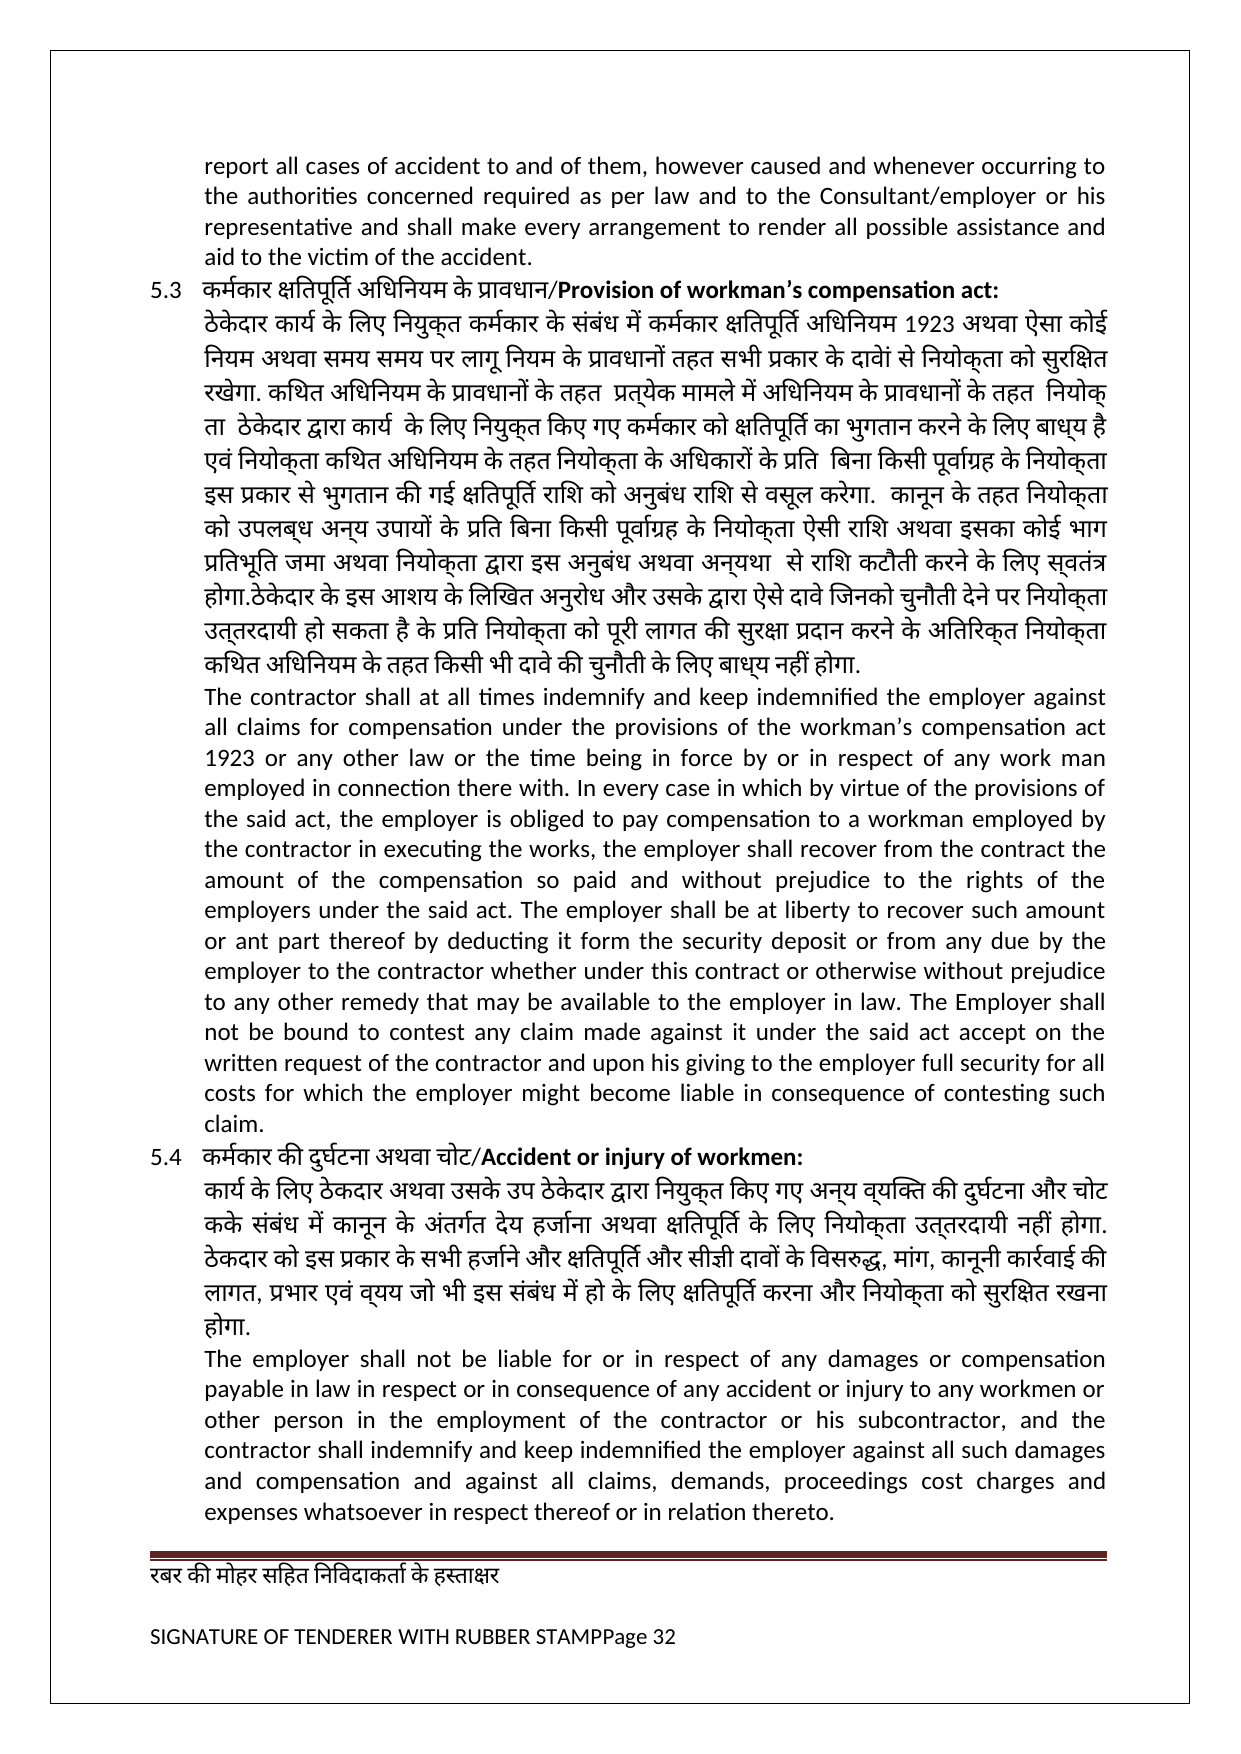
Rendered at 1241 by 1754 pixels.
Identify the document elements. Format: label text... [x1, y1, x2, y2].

text 5.3 कर्मकार क्षतिपूर्ति अधिनियम के प्रावधान/Provision of workman’s compensation act: [150, 272, 1107, 306]
text 5.4 कर्मकार की दुर्घटना अथवा चोट/Accident or injury of workmen: [150, 1139, 1107, 1173]
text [204, 150, 1107, 272]
text कार्य के लिए ठेकदार अथवा उसके उप ठेकेदार द्वारा नियुक्‍त किए गए अन्‍य व्‍यक्ति की दुर्घटना और चोट कके संबंध में कानून के अंतर्गत देय हर्जाना अथवा क्षतिपूर्ति के लिए नियोक्‍ता उत्‍तरदायी नहीं होगा. ठेकदार को इस प्रकार के सभी हर्जाने और क्षतिपूर्ति और सीज्ञी दावों के विसरुद्ध, मांग, कानूनी कार्रवाई की लागत, प्रभार एवं व्‍यय जो भी इस संबंध में हो के लिए क्षतिपूर्ति करना और नियोक्‍ता को सुरक्षित रखना होगा. [204, 1173, 1107, 1343]
text The contractor shall at all times indemnify and keep indemnified the employer against all claims for compensation under the provisions of the workman’s compensation act 1923 or any other law or the time being in force by or in respect of any work man employed in connection there with. In every case in which by virtue of the provisions of the said act, the employer is obliged to pay compensation to a workman employed by the contractor in executing the works, the employer shall recover from the contract the amount of the compensation so paid and without prejudice to the rights of the employers under the said act. The employer shall be at liberty to recover such amount or ant part thereof by deducting it form the security deposit or from any due by the employer to the contractor whether under this contract or otherwise without prejudice to any other remedy that may be available to the employer in law. The Employer shall not be bound to contest any claim made against it under the said act accept on the written request of the contractor and upon his giving to the employer full security for all costs for which the employer might become liable in consequence of contesting such claim. [204, 681, 1107, 1139]
text ठेकेदार कार्य के लिए नियुक्‍त कर्मकार के संबंध में कर्मकार क्षतिपूर्ति अधिनियम 1923 अथवा ऐसा कोई नियम अथवा समय समय पर लागू नियम के प्रावधानों तहत सभी प्रकार के दावेां से नियोक्‍ता को सुरक्षित रखेगा. कथित अधिनियम के प्रावधानों के तहत प्रत्‍येक मामले में अधिनियम के प्रावधानों के तहत नियोक्‍ता ठेकेदार द्वारा कार्य के लिए नियुक्‍त किए गए कर्मकार को क्षतिपूर्ति का भुगतान करने के लिए बाध्‍य है एवं नियोक्‍ता कथित अधिनियम के तहत नियोक्‍ता के अधिकारों के प्रति बिना किसी पूर्वाग्रह के नियोक्‍ता इस प्रकार से भुगतान की गई क्षतिपूर्ति राशि को अनुबंध राशि से वसूल करेगा. कानून के तहत नियोक्‍ता को उपलब्‍ध अन्‍य उपायों के प्रति बिना किसी पूर्वाग्रह के नियोक्‍ता ऐसी राशि अथवा इसका कोई भाग प्रतिभूति जमा अथवा नियोक्‍ता द्वारा इस अनुबंध अथवा अन्‍यथा से राशि कटौती करने के लिए स्‍वतंत्र होगा.ठेकेदार के इस आशय के लिखित अनुरोध और उसके द्वारा ऐसे दावे जिनको चुनौती देने पर नियोक्‍ता उत्‍तरदायी हो सकता है के प्रति नियोक्‍ता को पूरी लागत की सुरक्षा प्रदान करने के अतिरिक्‍त नियोक्‍ता कथित अधिनियम के तहत किसी भी दावे की चुनौती के लिए बाध्‍य नहीं होगा. [204, 306, 1107, 681]
text The employer shall not be liable for or in respect of any damages or compensation payable in law in respect or in consequence of any accident or injury to any workmen or other person in the employment of the contractor or his subcontractor, and the contractor shall indemnify and keep indemnified the employer against all such damages and compensation and against all claims, demands, proceedings cost charges and expenses whatsoever in respect thereof or in relation thereto. [204, 1343, 1107, 1526]
